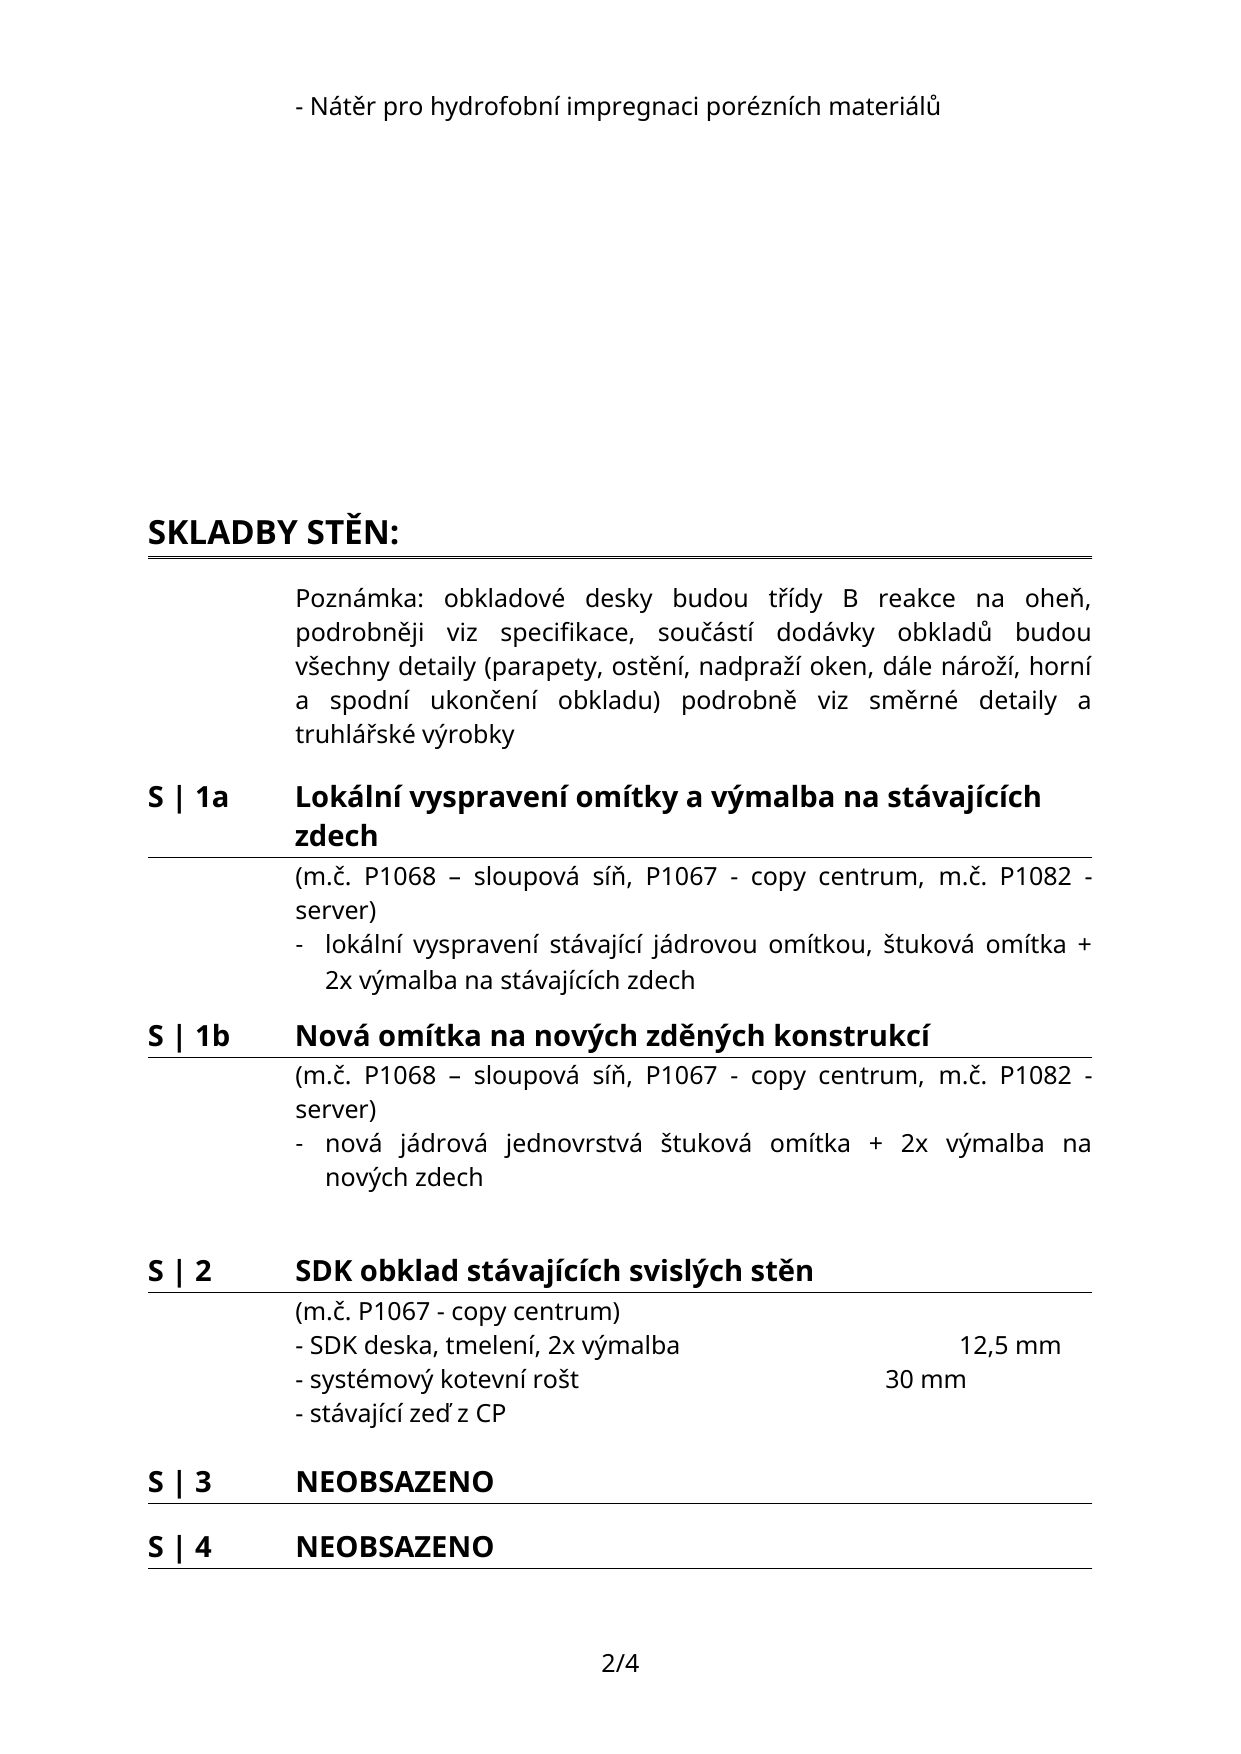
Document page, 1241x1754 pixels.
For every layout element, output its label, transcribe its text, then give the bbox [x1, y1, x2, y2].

title S | 2 SDK obklad stávajících svislých stěn [148, 1251, 1092, 1292]
text - stávající zeď z CP [295, 1396, 1092, 1430]
title S | 4 NEOBSAZENO [148, 1526, 1092, 1568]
list lokální vyspravení stávající jádrovou omítkou, štuková omítka + 2x výmalba na stávajících zdech [295, 927, 1092, 996]
text - systémový kotevní rošt 30 mm [295, 1362, 1092, 1396]
text (m.č. P1068 – sloupová síň, P1067 - copy centrum, m.č. P1082 - server) [295, 858, 1092, 927]
text (m.č. P1068 – sloupová síň, P1067 - copy centrum, m.č. P1082 - server) [295, 1058, 1092, 1126]
text - Nátěr pro hydrofobní impregnaci porézních materiálů [295, 89, 1092, 123]
subtitle - SDK deska, tmelení, 2x výmalba 12,5 mm [295, 1327, 1092, 1362]
subtitle SKLADBY STĚN: [148, 509, 1092, 556]
subtitle nová jádrová jednovrstvá štuková omítka + 2x výmalba na nových zdech [295, 1126, 1092, 1194]
text Poznámka: obkladové desky budou třídy B reakce na oheň, podrobněji viz specifikace, součástí dodávky obkladů budou všechny detaily (parapety, ostění, nadpraží oken, dále nároží, horní a spodní ukončení obkladu) podrobně viz směrné detaily a truhlářské výrobky [295, 580, 1092, 751]
title S | 3 NEOBSAZENO [148, 1461, 1092, 1503]
title S | 1b Nová omítka na nových zděných konstrukcí [148, 1015, 1092, 1057]
text (m.č. P1067 - copy centrum) [295, 1293, 1092, 1327]
title S | 1a Lokální vyspravení omítky a výmalba na stávajících zdech [148, 776, 1092, 857]
